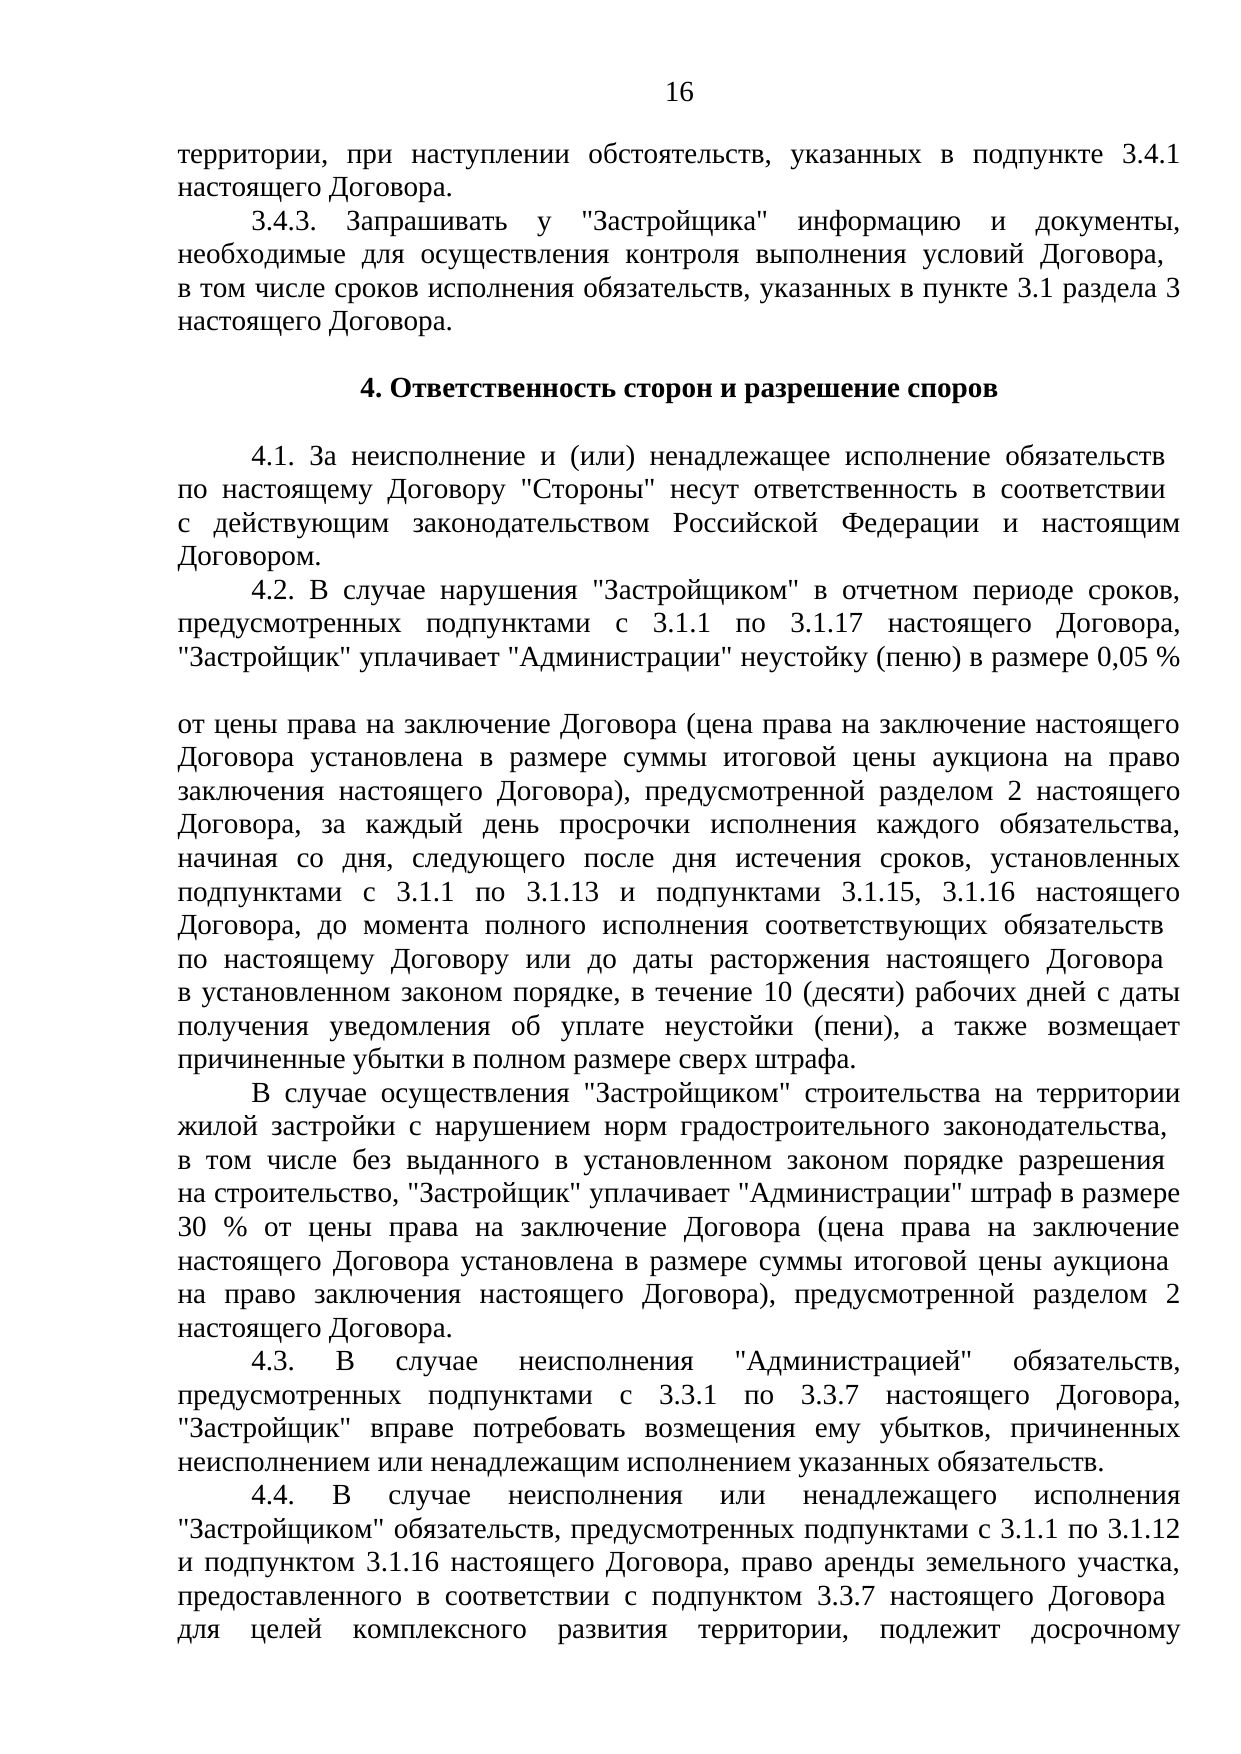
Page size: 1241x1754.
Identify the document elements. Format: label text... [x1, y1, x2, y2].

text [177, 1477, 1181, 1645]
text 4.3. В случае неисполнения "Администрацией" обязательств, предусмотренных подпунктами с 3.3.1 по 3.3.7 настоящего Договора, "Застройщик" вправе потребовать возмещения ему убытков, причиненных неисполнением или ненадлежащим исполнением указанных обязательств. [177, 1343, 1181, 1477]
text 4.2. В случае нарушения "Застройщиком" в отчетном периоде сроков, предусмотренных подпунктами с 3.1.1 по 3.1.17 настоящего Договора, "Застройщик" уплачивает "Администрации" неустойку (пеню) в размере 0,05 % от цены права на заключение Договора (цена права на заключение настоящего Договора установлена в размере суммы итоговой цены аукциона на право заключения настоящего Договора), предусмотренной разделом 2 настоящего Договора, за каждый день просрочки исполнения каждого обязательства, начиная со дня, следующего после дня истечения сроков, установленных подпунктами с 3.1.1 по 3.1.13 и подпунктами 3.1.15, 3.1.16 настоящего Договора, до момента полного исполнения соответствующих обязательств по настоящему Договору или до даты расторжения настоящего Договора в установленном законом порядке, в течение 10 (десяти) рабочих дней с даты получения уведомления об уплате неустойки (пени), а также возмещает причиненные убытки в полном размере сверх штрафа. [177, 572, 1181, 1075]
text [177, 136, 1181, 203]
text 4.1. За неисполнение и (или) ненадлежащее исполнение обязательств по настоящему Договору "Стороны" несут ответственность в соответствии с действующим законодательством Российской Федерации и настоящим Договором. [177, 438, 1181, 572]
text 4. Ответственность сторон и разрешение споров [177, 371, 1181, 404]
text В случае осуществления "Застройщиком" строительства на территории жилой застройки с нарушением норм градостроительного законодательства, в том числе без выданного в установленном законом порядке разрешения на строительство, "Застройщик" уплачивает "Администрации" штраф в размере 30 % от цены права на заключение Договора (цена права на заключение настоящего Договора установлена в размере суммы итоговой цены аукциона на право заключения настоящего Договора), предусмотренной разделом 2 настоящего Договора. [177, 1075, 1181, 1343]
text 3.4.3. Запрашивать у "Застройщика" информацию и документы, необходимые для осуществления контроля выполнения условий Договора, в том числе сроков исполнения обязательств, указанных в пункте 3.1 раздела 3 настоящего Договора. [177, 203, 1181, 337]
